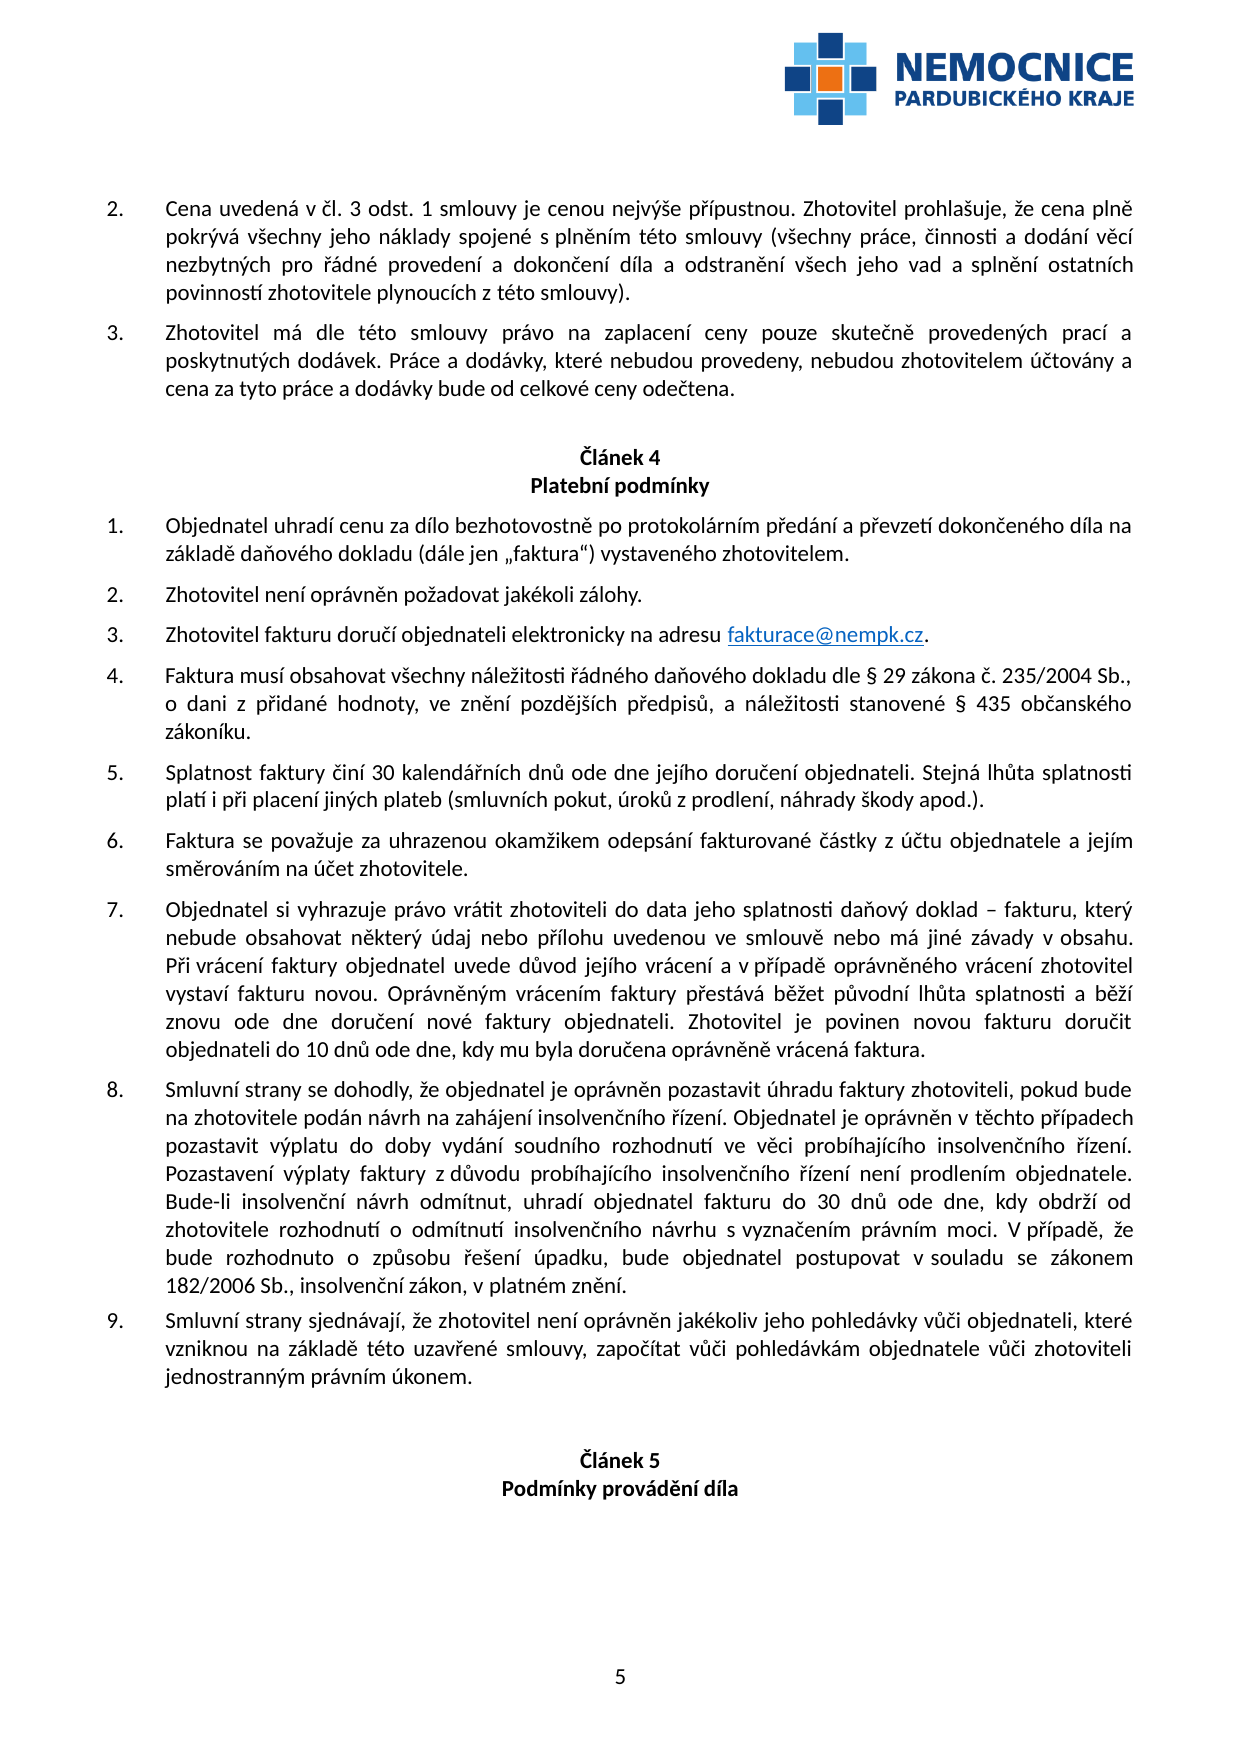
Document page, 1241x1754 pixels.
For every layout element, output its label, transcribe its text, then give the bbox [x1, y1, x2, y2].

text 8. Smluvní strany se dohodly, že objednatel je oprávněn pozastavit úhradu faktury zhotoviteli, pokud bude na zhotovitele podán návrh na zahájení insolvenčního řízení. Objednatel je oprávněn v těchto případech pozastavit výplatu do doby vydání soudního rozhodnutí ve věci probíhajícího insolvenčního řízení. Pozastavení výplaty faktury z důvodu probíhajícího insolvenčního řízení není prodlením objednatele. Bude-li insolvenční návrh odmítnut, uhradí objednatel fakturu do 30 dnů ode dne, kdy obdrží od zhotovitele rozhodnutí o odmítnutí insolvenčního návrhu s vyznačením právním moci. V případě, že bude rozhodnuto o způsobu řešení úpadku, bude objednatel postupovat v souladu se zákonem 182/2006 Sb., insolvenční zákon, v platném znění. [106, 1075, 1134, 1299]
subtitle 2. Cena uvedená v čl. 3 odst. 1 smlouvy je cenou nejvýše přípustnou. Zhotovitel prohlašuje, že cena plně pokrývá všechny jeho náklady spojené s plněním této smlouvy (všechny práce, činnosti a dodání věcí nezbytných pro řádné provedení a dokončení díla a odstranění všech jeho vad a splnění ostatních povinností zhotovitele plynoucích z této smlouvy). [106, 194, 1134, 306]
subtitle 1. Objednatel uhradí cenu za dílo bezhotovostně po protokolárním předání a převzetí dokončeného díla na základě daňového dokladu (dále jen „faktura“) vystaveného zhotovitelem. [106, 511, 1134, 567]
text Článek 5 [106, 1446, 1134, 1474]
text 9. Smluvní strany sjednávají, že zhotovitel není oprávněn jakékoliv jeho pohledávky vůči objednateli, které vzniknou na základě této uzavřené smlouvy, započítat vůči pohledávkám objednatele vůči zhotoviteli jednostranným právním úkonem. [106, 1306, 1134, 1390]
subtitle 3. Zhotovitel má dle této smlouvy právo na zaplacení ceny pouze skutečně provedených prací a poskytnutých dodávek. Práce a dodávky, které nebudou provedeny, nebudou zhotovitelem účtovány a cena za tyto práce a dodávky bude od celkové ceny odečtena. [106, 318, 1134, 402]
text Platební podmínky [106, 471, 1134, 499]
text 4. Faktura musí obsahovat všechny náležitosti řádného daňového dokladu dle § 29 zákona č. 235/2004 Sb., o dani z přidané hodnoty, ve znění pozdějších předpisů, a náležitosti stanovené § 435 občanského zákoníku. [106, 661, 1134, 745]
picture [783, 32, 1134, 126]
subtitle 7. Objednatel si vyhrazuje právo vrátit zhotoviteli do data jeho splatnosti daňový doklad – fakturu, který nebude obsahovat některý údaj nebo přílohu uvedenou ve smlouvě nebo má jiné závady v obsahu. Při vrácení faktury objednatel uvede důvod jejího vrácení a v případě oprávněného vrácení zhotovitel vystaví fakturu novou. Oprávněným vrácením faktury přestává běžet původní lhůta splatnosti a běží znovu ode dne doručení nové faktury objednateli. Zhotovitel je povinen novou fakturu doručit objednateli do 10 dnů ode dne, kdy mu byla doručena oprávněně vrácená faktura. [106, 895, 1134, 1063]
subtitle 6. Faktura se považuje za uhrazenou okamžikem odepsání fakturované částky z účtu objednatele a jejím směrováním na účet zhotovitele. [106, 826, 1134, 882]
subtitle 3. Zhotovitel fakturu doručí objednateli elektronicky na adresu fakturace@nempk.cz. [106, 621, 1134, 648]
text Podmínky provádění díla [106, 1474, 1134, 1502]
text Článek 4 [106, 443, 1134, 471]
subtitle 2. Zhotovitel není oprávněn požadovat jakékoli zálohy. [106, 580, 1134, 608]
subtitle 5. Splatnost faktury činí 30 kalendářních dnů ode dne jejího doručení objednateli. Stejná lhůta splatnosti platí i při placení jiných plateb (smluvních pokut, úroků z prodlení, náhrady škody apod.). [106, 758, 1134, 814]
